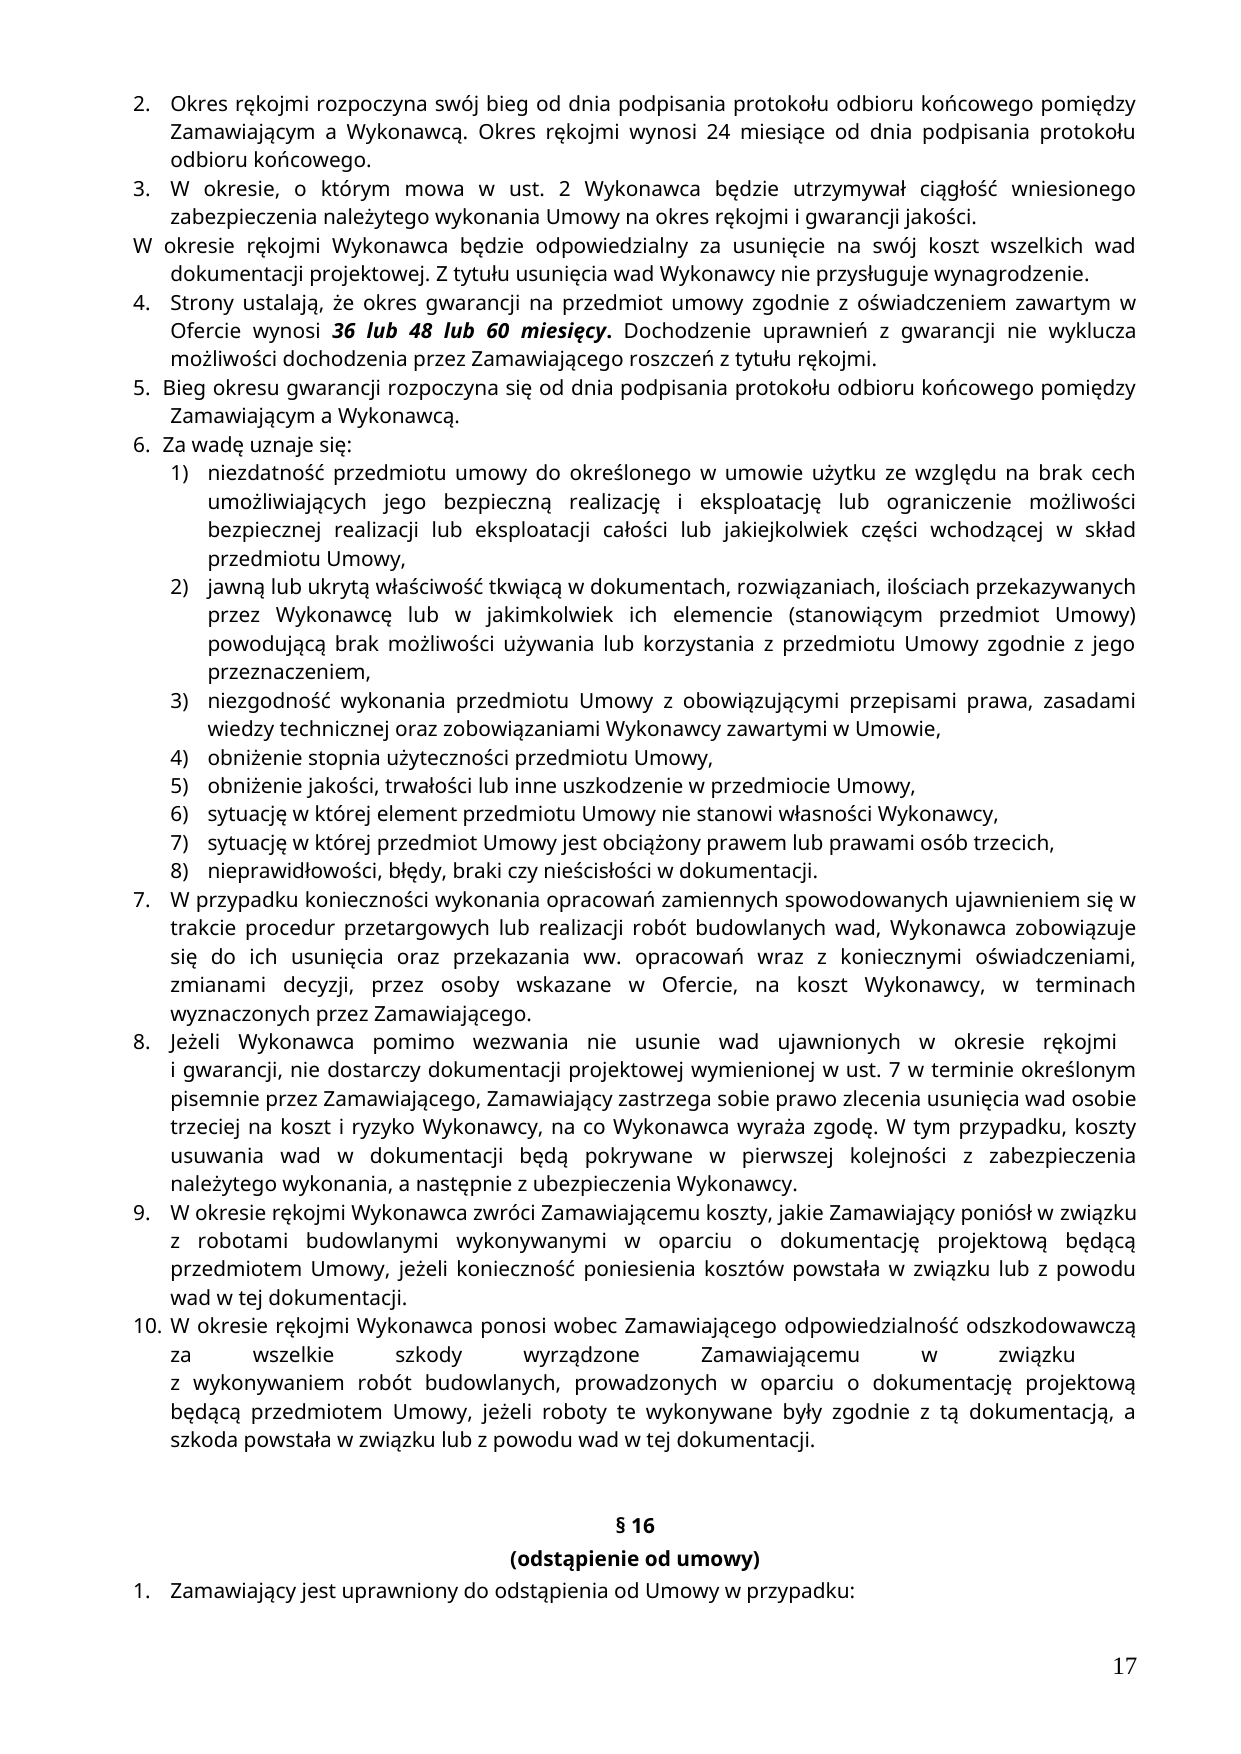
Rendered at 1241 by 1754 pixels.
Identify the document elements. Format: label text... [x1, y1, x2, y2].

text W okresie rękojmi Wykonawca będzie odpowiedzialny za usunięcie na swój koszt wszelkich wad dokumentacji projektowej. Z tytułu usunięcia wad Wykonawcy nie przysługuje wynagrodzenie. [133, 231, 1137, 288]
list obniżenie jakości, trwałości lub inne uszkodzenie w przedmiocie Umowy, [170, 771, 1137, 799]
text (odstąpienie od umowy) [133, 1544, 1137, 1572]
list Okres rękojmi rozpoczyna swój bieg od dnia podpisania protokołu odbioru końcowego pomiędzy Zamawiającym a Wykonawcą. Okres rękojmi wynosi 24 miesiące od dnia podpisania protokołu odbioru końcowego. [133, 89, 1137, 174]
list Strony ustalają, że okres gwarancji na przedmiot umowy zgodnie z oświadczeniem zawartym w Ofercie wynosi 36 lub 48 lub 60 miesięcy. Dochodzenie uprawnień z gwarancji nie wyklucza możliwości dochodzenia przez Zamawiającego roszczeń z tytułu rękojmi. [133, 288, 1137, 373]
list Bieg okresu gwarancji rozpoczyna się od dnia podpisania protokołu odbioru końcowego pomiędzy Zamawiającym a Wykonawcą. [133, 373, 1137, 430]
list obniżenie stopnia użyteczności przedmiotu Umowy, [170, 743, 1137, 771]
list sytuację w której przedmiot Umowy jest obciążony prawem lub prawami osób trzecich, [170, 828, 1137, 856]
list Za wadę uznaje się: [133, 430, 1137, 458]
list nieprawidłowości, błędy, braki czy nieścisłości w dokumentacji. [170, 856, 1137, 885]
list W okresie rękojmi Wykonawca ponosi wobec Zamawiającego odpowiedzialność odszkodowawczą za wszelkie szkody wyrządzone Zamawiającemu w związku z wykonywaniem robót budowlanych, prowadzonych w oparciu o dokumentację projektową będącą przedmiotem Umowy, jeżeli roboty te wykonywane były zgodnie z tą dokumentacją, a szkoda powstała w związku lub z powodu wad w tej dokumentacji. [133, 1311, 1137, 1454]
list sytuację w której element przedmiotu Umowy nie stanowi własności Wykonawcy, [170, 799, 1137, 828]
list Jeżeli Wykonawca pomimo wezwania nie usunie wad ujawnionych w okresie rękojmi i gwarancji, nie dostarczy dokumentacji projektowej wymienionej w ust. 7 w terminie określonym pisemnie przez Zamawiającego, Zamawiający zastrzega sobie prawo zlecenia usunięcia wad osobie trzeciej na koszt i ryzyko Wykonawcy, na co Wykonawca wyraża zgodę. W tym przypadku, koszty usuwania wad w dokumentacji będą pokrywane w pierwszej kolejności z zabezpieczenia należytego wykonania, a następnie z ubezpieczenia Wykonawcy. [133, 1027, 1137, 1198]
list niezdatność przedmiotu umowy do określonego w umowie użytku ze względu na brak cech umożliwiających jego bezpieczną realizację i eksploatację lub ograniczenie możliwości bezpiecznej realizacji lub eksploatacji całości lub jakiejkolwiek części wchodzącej w skład przedmiotu Umowy, [170, 458, 1137, 572]
list niezgodność wykonania przedmiotu Umowy z obowiązującymi przepisami prawa, zasadami wiedzy technicznej oraz zobowiązaniami Wykonawcy zawartymi w Umowie, [170, 686, 1137, 743]
list W okresie rękojmi Wykonawca zwróci Zamawiającemu koszty, jakie Zamawiający poniósł w związku z robotami budowlanymi wykonywanymi w oparciu o dokumentację projektową będącą przedmiotem Umowy, jeżeli konieczność poniesienia kosztów powstała w związku lub z powodu wad w tej dokumentacji. [133, 1198, 1137, 1311]
list Zamawiający jest uprawniony do odstąpienia od Umowy w przypadku: [133, 1576, 1137, 1605]
list W okresie, o którym mowa w ust. 2 Wykonawca będzie utrzymywał ciągłość wniesionego zabezpieczenia należytego wykonania Umowy na okres rękojmi i gwarancji jakości. [133, 174, 1137, 231]
list jawną lub ukrytą właściwość tkwiącą w dokumentach, rozwiązaniach, ilościach przekazywanych przez Wykonawcę lub w jakimkolwiek ich elemencie (stanowiącym przedmiot Umowy) powodującą brak możliwości używania lub korzystania z przedmiotu Umowy zgodnie z jego przeznaczeniem, [170, 572, 1137, 686]
text § 16 [133, 1511, 1137, 1540]
list W przypadku konieczności wykonania opracowań zamiennych spowodowanych ujawnieniem się w trakcie procedur przetargowych lub realizacji robót budowlanych wad, Wykonawca zobowiązuje się do ich usunięcia oraz przekazania ww. opracowań wraz z koniecznymi oświadczeniami, zmianami decyzji, przez osoby wskazane w Ofercie, na koszt Wykonawcy, w terminach wyznaczonych przez Zamawiającego. [133, 885, 1137, 1027]
